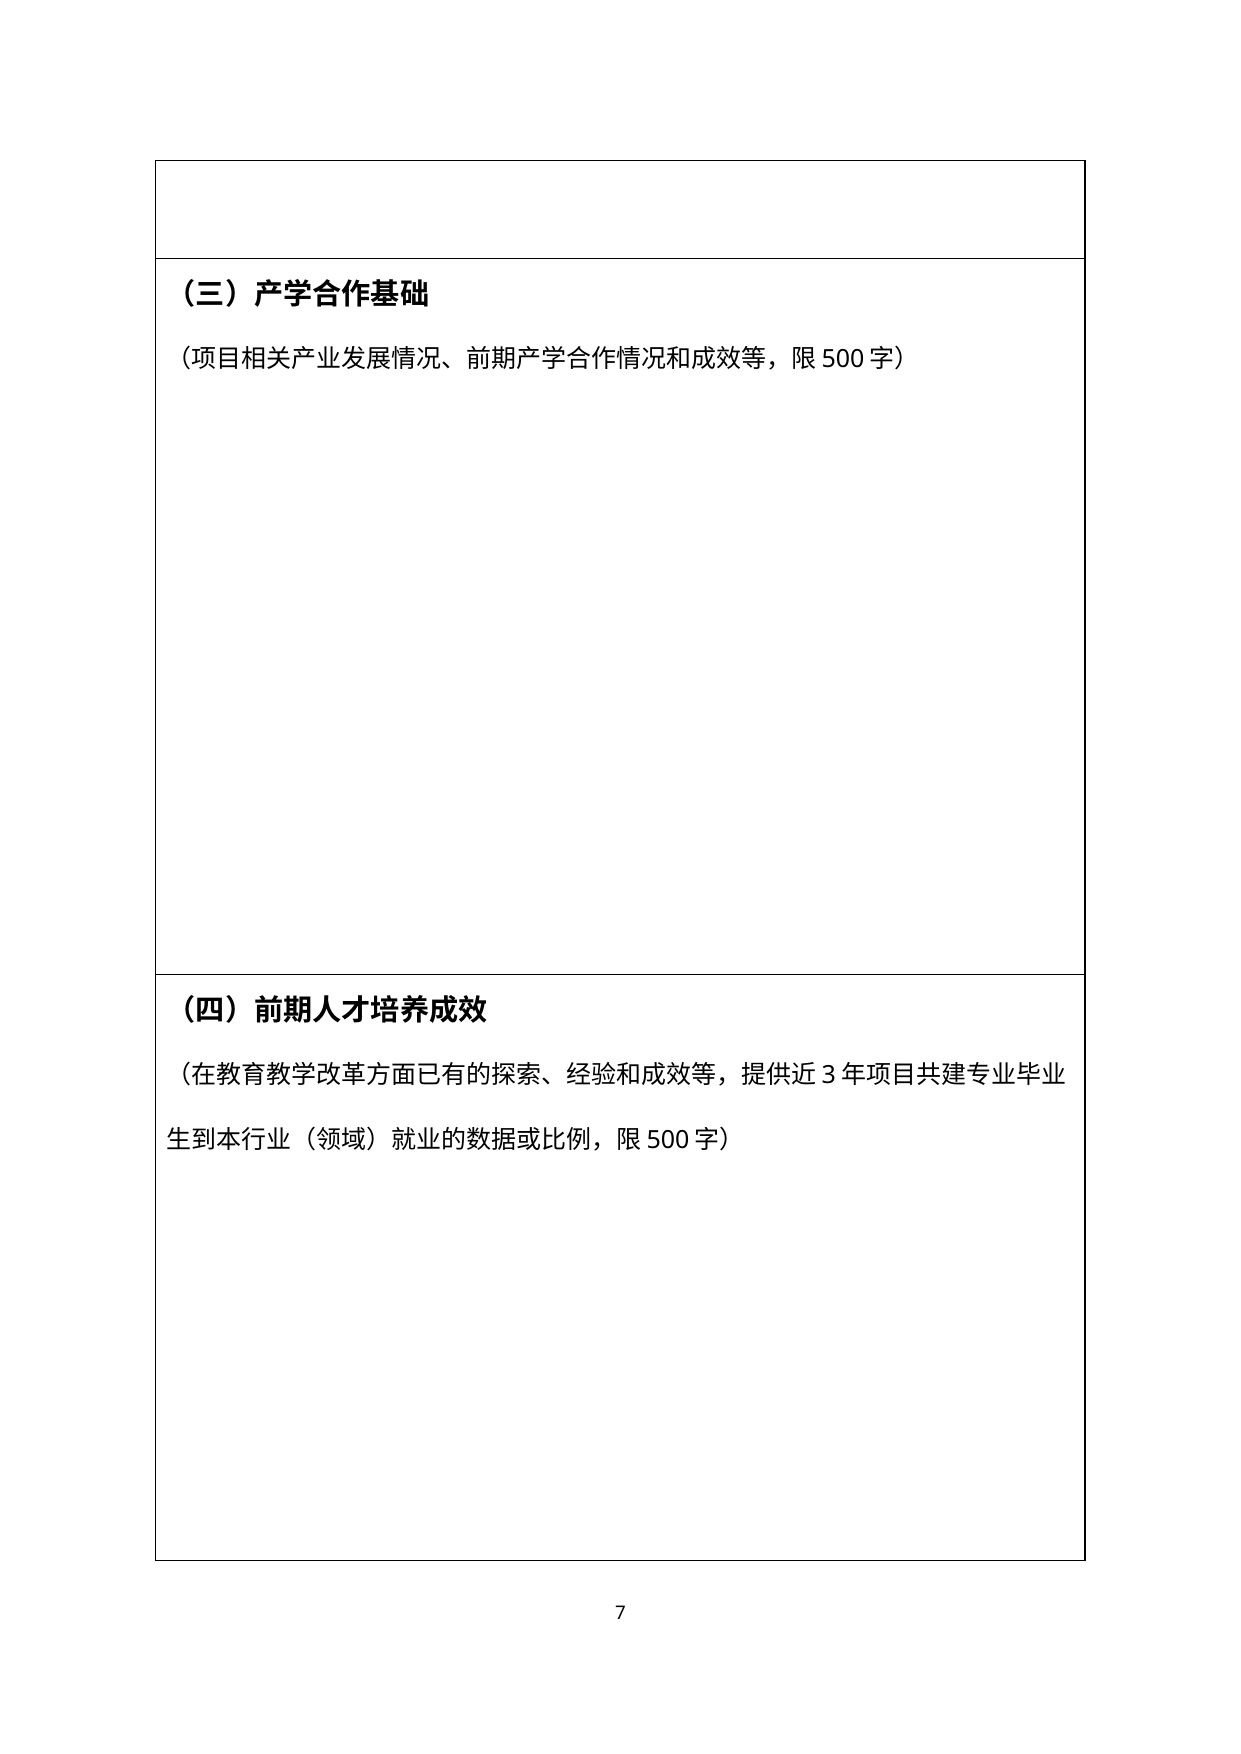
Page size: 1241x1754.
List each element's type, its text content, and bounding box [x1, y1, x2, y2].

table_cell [156, 161, 1084, 258]
table_cell （三）产学合作基础 （项目相关产业发展情况、前期产学合作情况和成效等，限500字） [156, 259, 1084, 974]
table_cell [156, 975, 1084, 1560]
